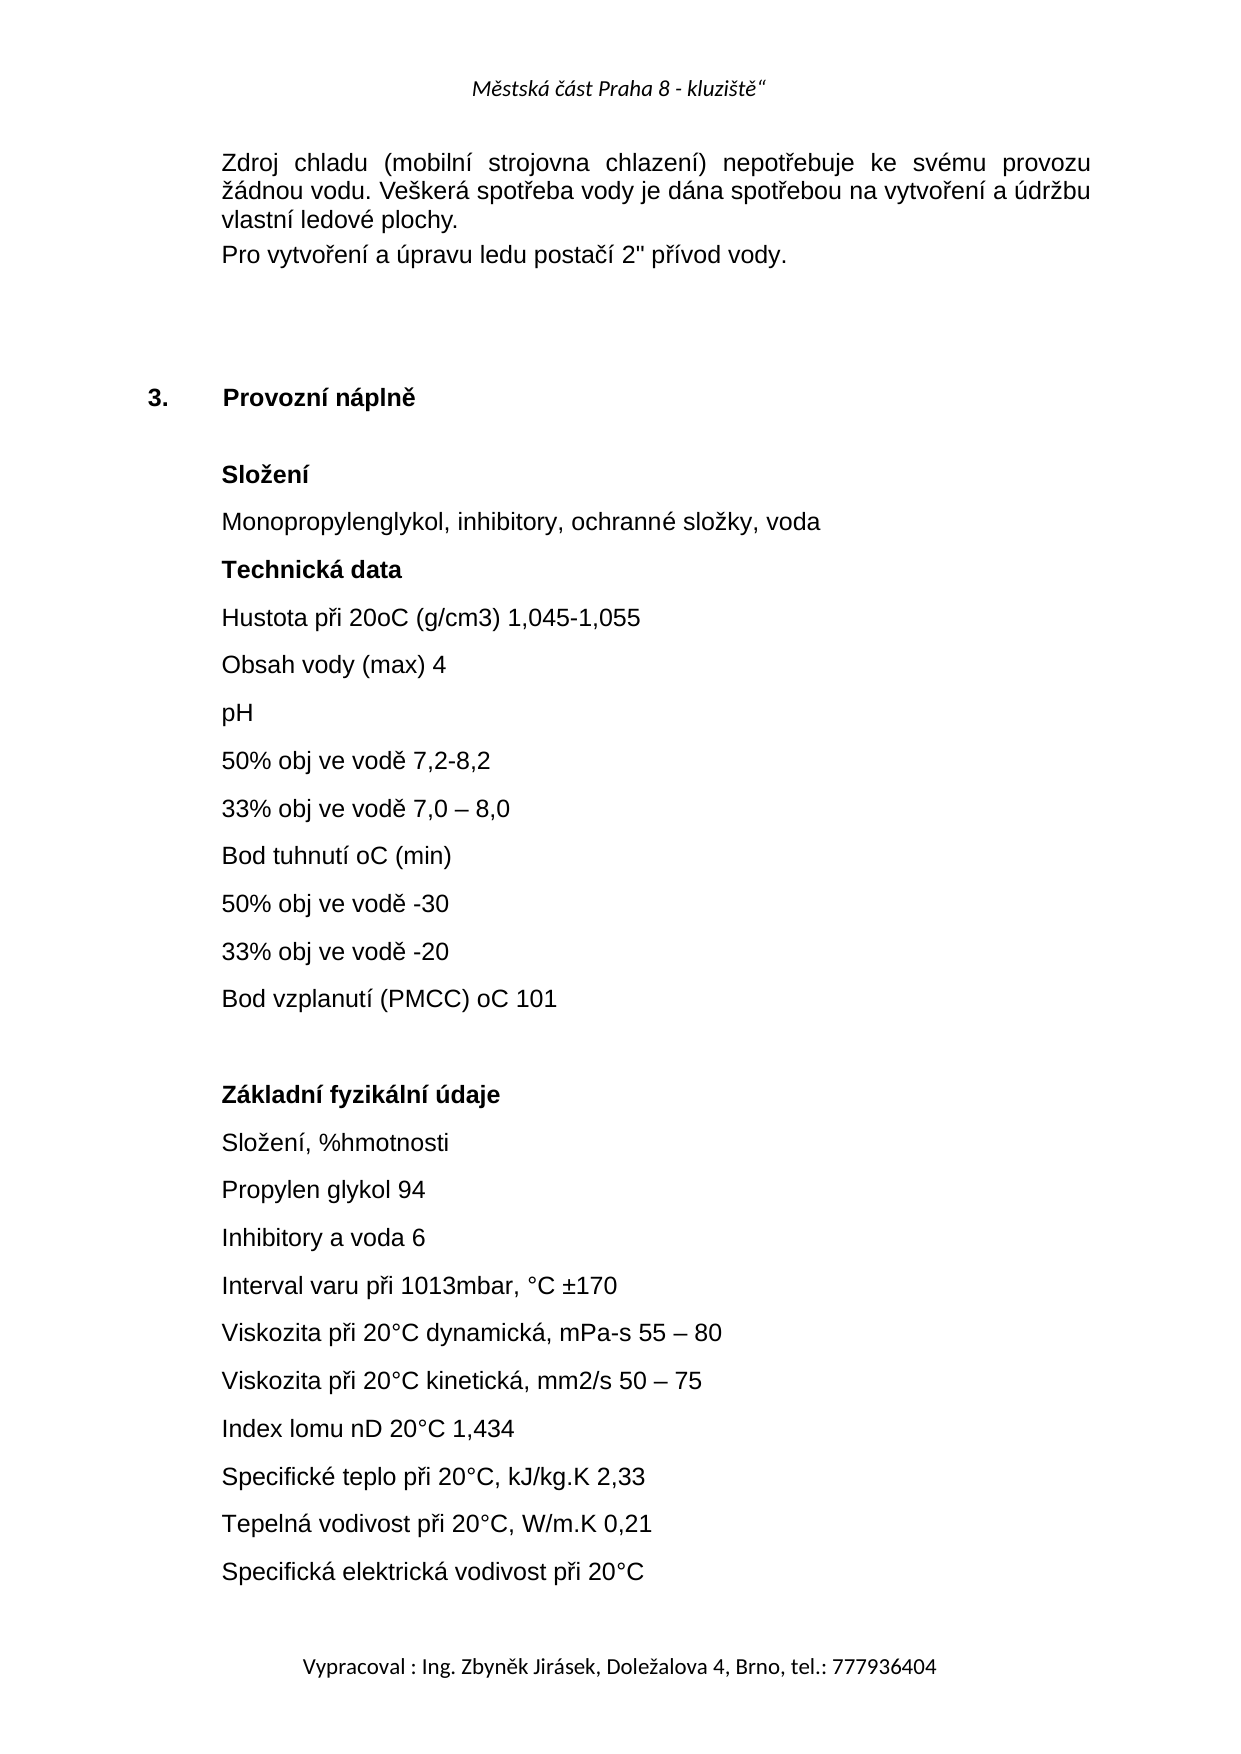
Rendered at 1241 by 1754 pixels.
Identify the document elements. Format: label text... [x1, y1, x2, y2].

text Monopropylenglykol, inhibitory, ochranné složky, voda [148, 507, 1093, 536]
text Viskozita při 20°C kinetická, mm2/s 50 – 75 [148, 1366, 1093, 1395]
text pH [148, 698, 1093, 727]
text Index lomu nD 20°C 1,434 [148, 1414, 1093, 1443]
text Složení, %hmotnosti [148, 1128, 1093, 1156]
text Pro vytvoření a úpravu ledu postačí 2" přívod vody. [221, 240, 1093, 269]
text Tepelná vodivost při 20°C, W/m.K 0,21 [148, 1509, 1093, 1538]
text 50% obj ve vodě 7,2-8,2 [148, 746, 1093, 775]
text Technická data [148, 555, 1093, 584]
text Základní fyzikální údaje [148, 1080, 1093, 1109]
subtitle Zdroj chladu (mobilní strojovna chlazení) nepotřebuje ke svému provozu žádnou vodu. Veškerá spotřeba vody je dána spotřebou na vytvoření a údržbu vlastní ledové plochy. [221, 148, 1093, 234]
text 50% obj ve vodě -30 [148, 889, 1093, 918]
text Obsah vody (max) 4 [148, 651, 1093, 679]
text Bod vzplanutí (PMCC) oC 101 [148, 984, 1093, 1013]
list Provozní náplně [148, 383, 1093, 412]
text Bod tuhnutí oC (min) [148, 841, 1093, 870]
text 33% obj ve vodě 7,0 – 8,0 [148, 794, 1093, 822]
text Interval varu při 1013mbar, °C ±170 [148, 1271, 1093, 1299]
text Viskozita při 20°C dynamická, mPa-s 55 – 80 [148, 1318, 1093, 1347]
text Hustota při 20oC (g/cm3) 1,045-1,055 [148, 603, 1093, 632]
text Inhibitory a voda 6 [148, 1223, 1093, 1252]
text Složení [148, 460, 1093, 488]
text 33% obj ve vodě -20 [148, 937, 1093, 966]
text Specifická elektrická vodivost při 20°C [148, 1557, 1093, 1586]
text Specifické teplo při 20°C, kJ/kg.K 2,33 [148, 1462, 1093, 1490]
text Propylen glykol 94 [148, 1175, 1093, 1204]
